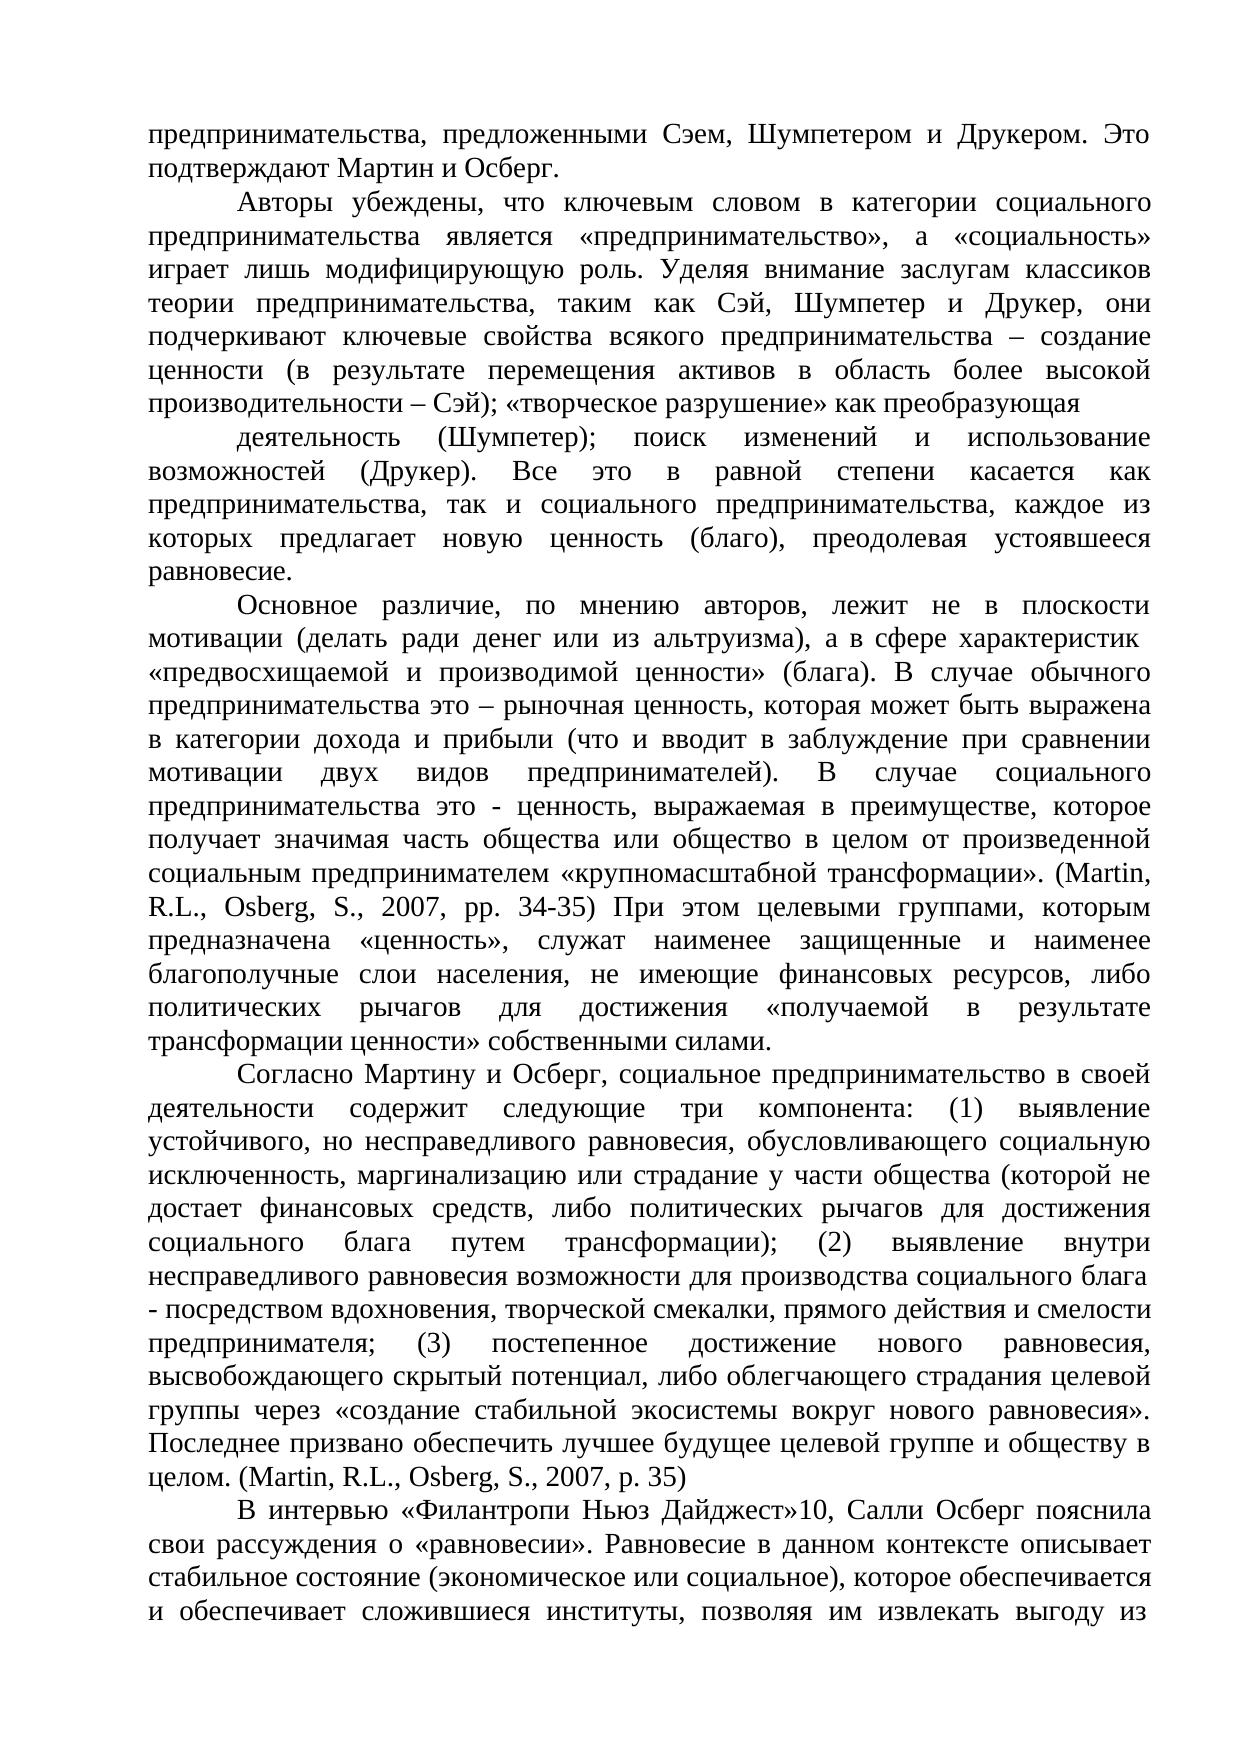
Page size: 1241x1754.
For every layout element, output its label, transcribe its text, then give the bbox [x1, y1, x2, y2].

text - посредством вдохновения, творческой смекалки, прямого действия и смелости предпринимателя; (3) постепенное достижение нового равновесия, высвобождающего скрытый потенциал, либо облегчающего страдания целевой группы через «создание стабильной экосистемы вокруг нового равновесия». Последнее призвано обеспечить лучшее будущее целевой группе и обществу в целом. (Martin, R.L., Osberg, S., 2007, p. 35) [148, 1291, 1152, 1492]
text «предвосхищаемой и производимой ценности» (блага). В случае обычного предпринимательства это – рыночная ценность, которая может быть выражена в категории дохода и прибыли (что и вводит в заблуждение при сравнении мотивации двух видов предпринимателей). В случае социального предпринимательства это - ценность, выражаемая в преимуществе, которое получает значимая часть общества или общество в целом от произведенной социальным предпринимателем «крупномасштабной трансформации». (Martin, R.L., Osberg, S., 2007, pp. 34-35) При этом целевыми группами, которым предназначена «ценность», служат наименее защищенные и наименее благополучные слои населения, не имеющие финансовых ресурсов, либо политических рычагов для достижения «получаемой в результате трансформации ценности» собственными силами. [148, 654, 1152, 1056]
text деятельность (Шумпетер); поиск изменений и использование возможностей (Друкер). Все это в равной степени касается как предпринимательства, так и социального предпринимательства, каждое из которых предлагает новую ценность (благо), преодолевая устоявшееся равновесие. [148, 419, 1151, 587]
text Основное различие, по мнению авторов, лежит не в плоскости мотивации (делать ради денег или из альтруизма), а в сфере характеристик [148, 587, 1151, 654]
text предпринимательства, предложенными Сэем, Шумпетером и Друкером. Это подтверждают Мартин и Осберг. [148, 117, 1151, 184]
text В интервью «Филантропи Ньюз Дайджест»10, Салли Осберг пояснила свои рассуждения о «равновесии». Равновесие в данном контексте описывает стабильное состояние (экономическое или социальное), которое обеспечивается и обеспечивает сложившиеся институты, позволяя им извлекать выгоду из [148, 1492, 1152, 1627]
text Согласно Мартину и Осберг, социальное предпринимательство в своей деятельности содержит следующие три компонента: (1) выявление устойчивого, но несправедливого равновесия, обусловливающего социальную исключенность, маргинализацию или страдание у части общества (которой не достает финансовых средств, либо политических рычагов для достижения социального блага путем трансформации); (2) выявление внутри несправедливого равновесия возможности для производства социального блага [148, 1056, 1151, 1291]
text Авторы убеждены, что ключевым словом в категории социального предпринимательства является «предпринимательство», а «социальность» играет лишь модифицирующую роль. Уделяя внимание заслугам классиков теории предпринимательства, таким как Сэй, Шумпетер и Друкер, они подчеркивают ключевые свойства всякого предпринимательства – создание ценности (в результате перемещения активов в область более высокой производительности – Сэй); «творческое разрушение» как преобразующая [148, 184, 1152, 419]
